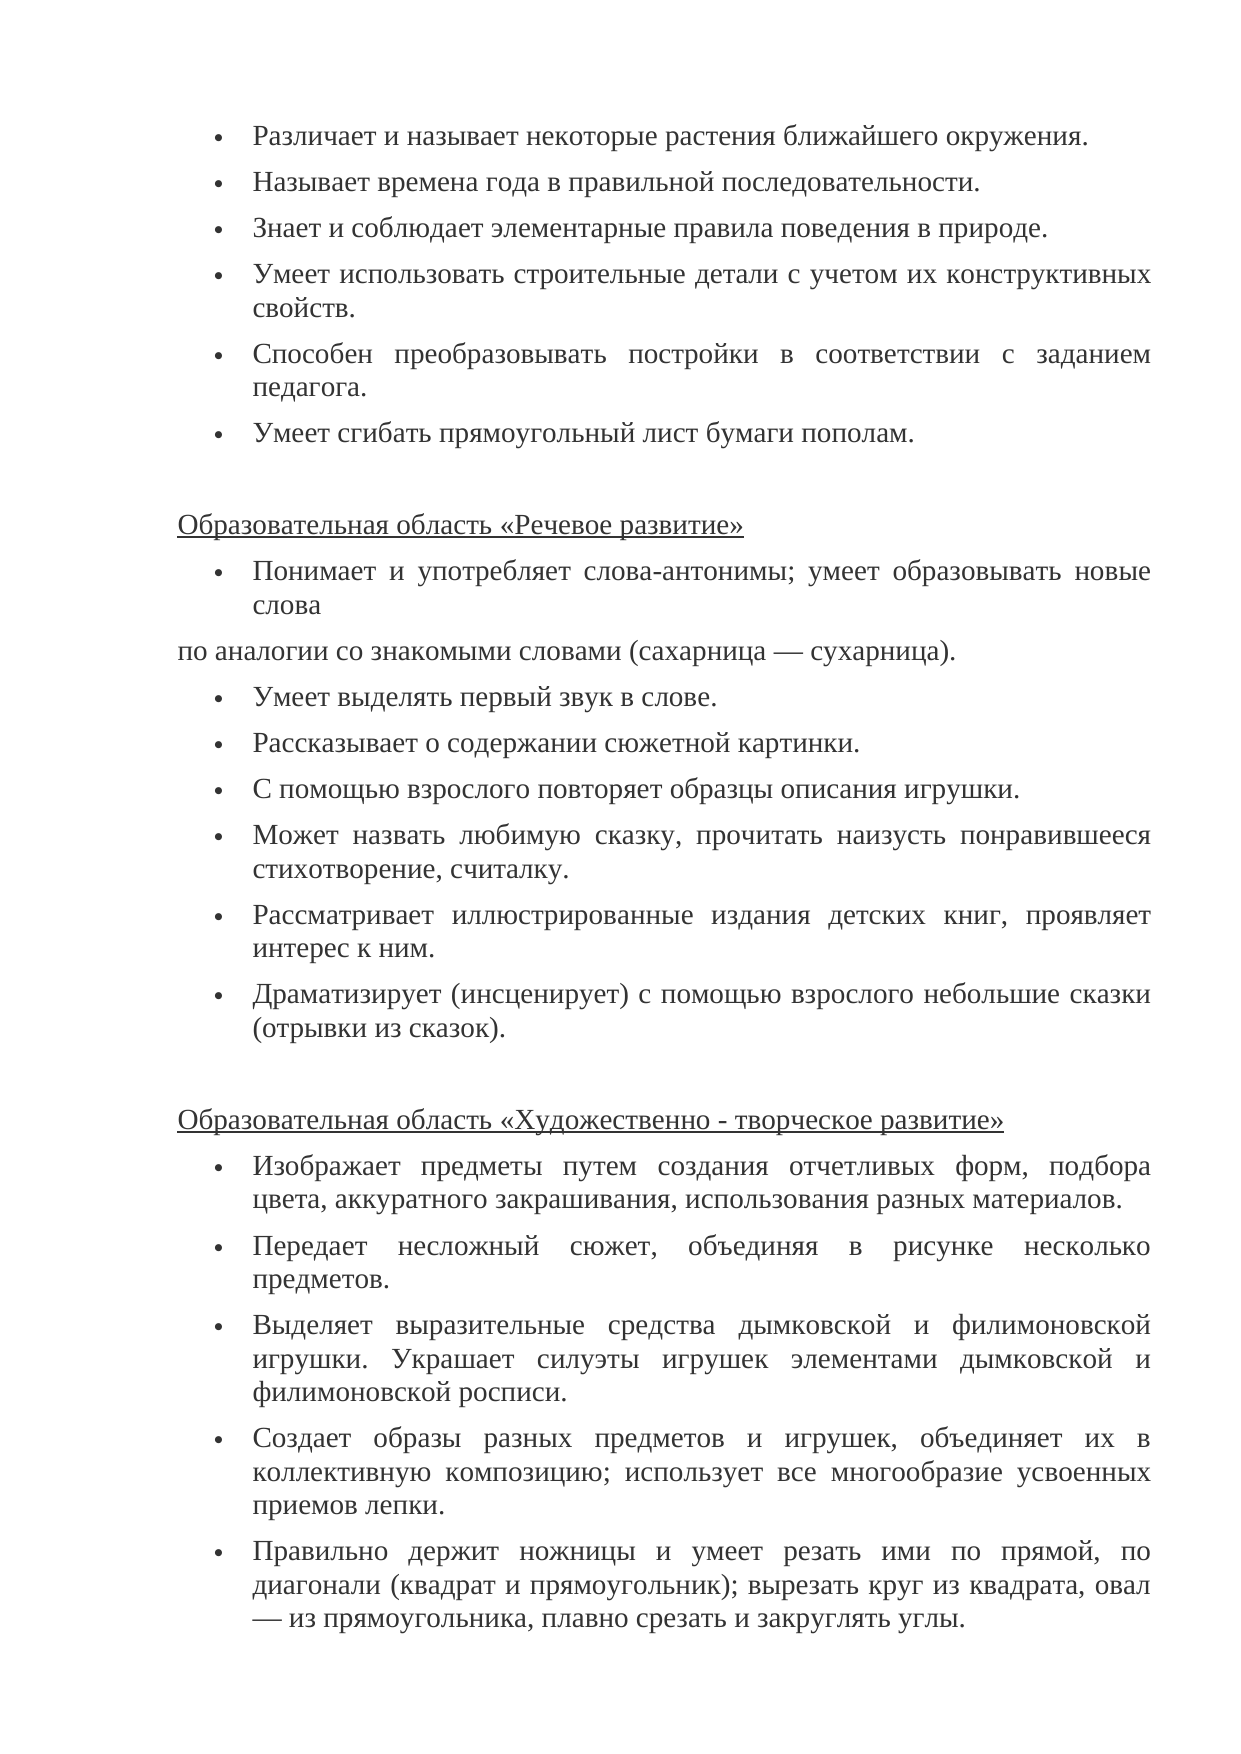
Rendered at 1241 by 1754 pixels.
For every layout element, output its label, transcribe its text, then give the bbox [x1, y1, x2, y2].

list Правильно держит ножницы и умеет резать ими по прямой, по диагонали (квадрат и прямоугольник); вырезать круг из квадрата, овал — из прямоугольника, плавно срезать и закруглять углы. [215, 1533, 1152, 1634]
list Умеет использовать строительные детали с учетом их конструктивных свойств. [215, 256, 1152, 323]
list Создает образы разных предметов и игрушек, объединяет их в коллективную композицию; использует все многообразие усвоенных приемов лепки. [215, 1420, 1152, 1521]
text Образовательная область «Художественно - творческое развитие» [177, 1102, 1152, 1136]
list Способен преобразовывать постройки в соответствии с заданием педагога. [215, 336, 1152, 403]
list Умеет сгибать прямоугольный лист бумаги пополам. [215, 415, 1152, 449]
list Различает и называет некоторые растения ближайшего окружения. [215, 118, 1152, 152]
text Образовательная область «Речевое развитие» [177, 507, 1152, 541]
list Знает и соблюдает элементарные правила поведения в природе. [215, 210, 1152, 244]
text по аналогии со знакомыми словами (сахарница — сухарница). [177, 633, 1152, 667]
list Рассказывает о содержании сюжетной картинки. [215, 725, 1152, 759]
list С помощью взрослого повторяет образцы описания игрушки. [215, 771, 1152, 805]
list Умеет выделять первый звук в слове. [215, 679, 1152, 713]
list Называет времена года в правильной последовательности. [215, 164, 1152, 198]
list Понимает и употребляет слова-антонимы; умеет образовывать новые слова [215, 553, 1152, 621]
list Рассматривает иллюстрированные издания детских книг, проявляет интерес к ним. [215, 897, 1152, 964]
list Драматизирует (инсценирует) с помощью взрослого небольшие сказки (отрывки из сказок). [215, 976, 1152, 1043]
list Передает несложный сюжет, объединяя в рисунке несколько предметов. [215, 1228, 1152, 1295]
list Изображает предметы путем создания отчетливых форм, подбора цвета, аккуратного закрашивания, использования разных материалов. [215, 1148, 1152, 1215]
list Выделяет выразительные средства дымковской и филимоновской игрушки. Украшает силуэты игрушек элементами дымковской и филимоновской росписи. [215, 1307, 1152, 1408]
list Может назвать любимую сказку, прочитать наизусть понравившееся стихотворение, считалку. [215, 817, 1152, 884]
